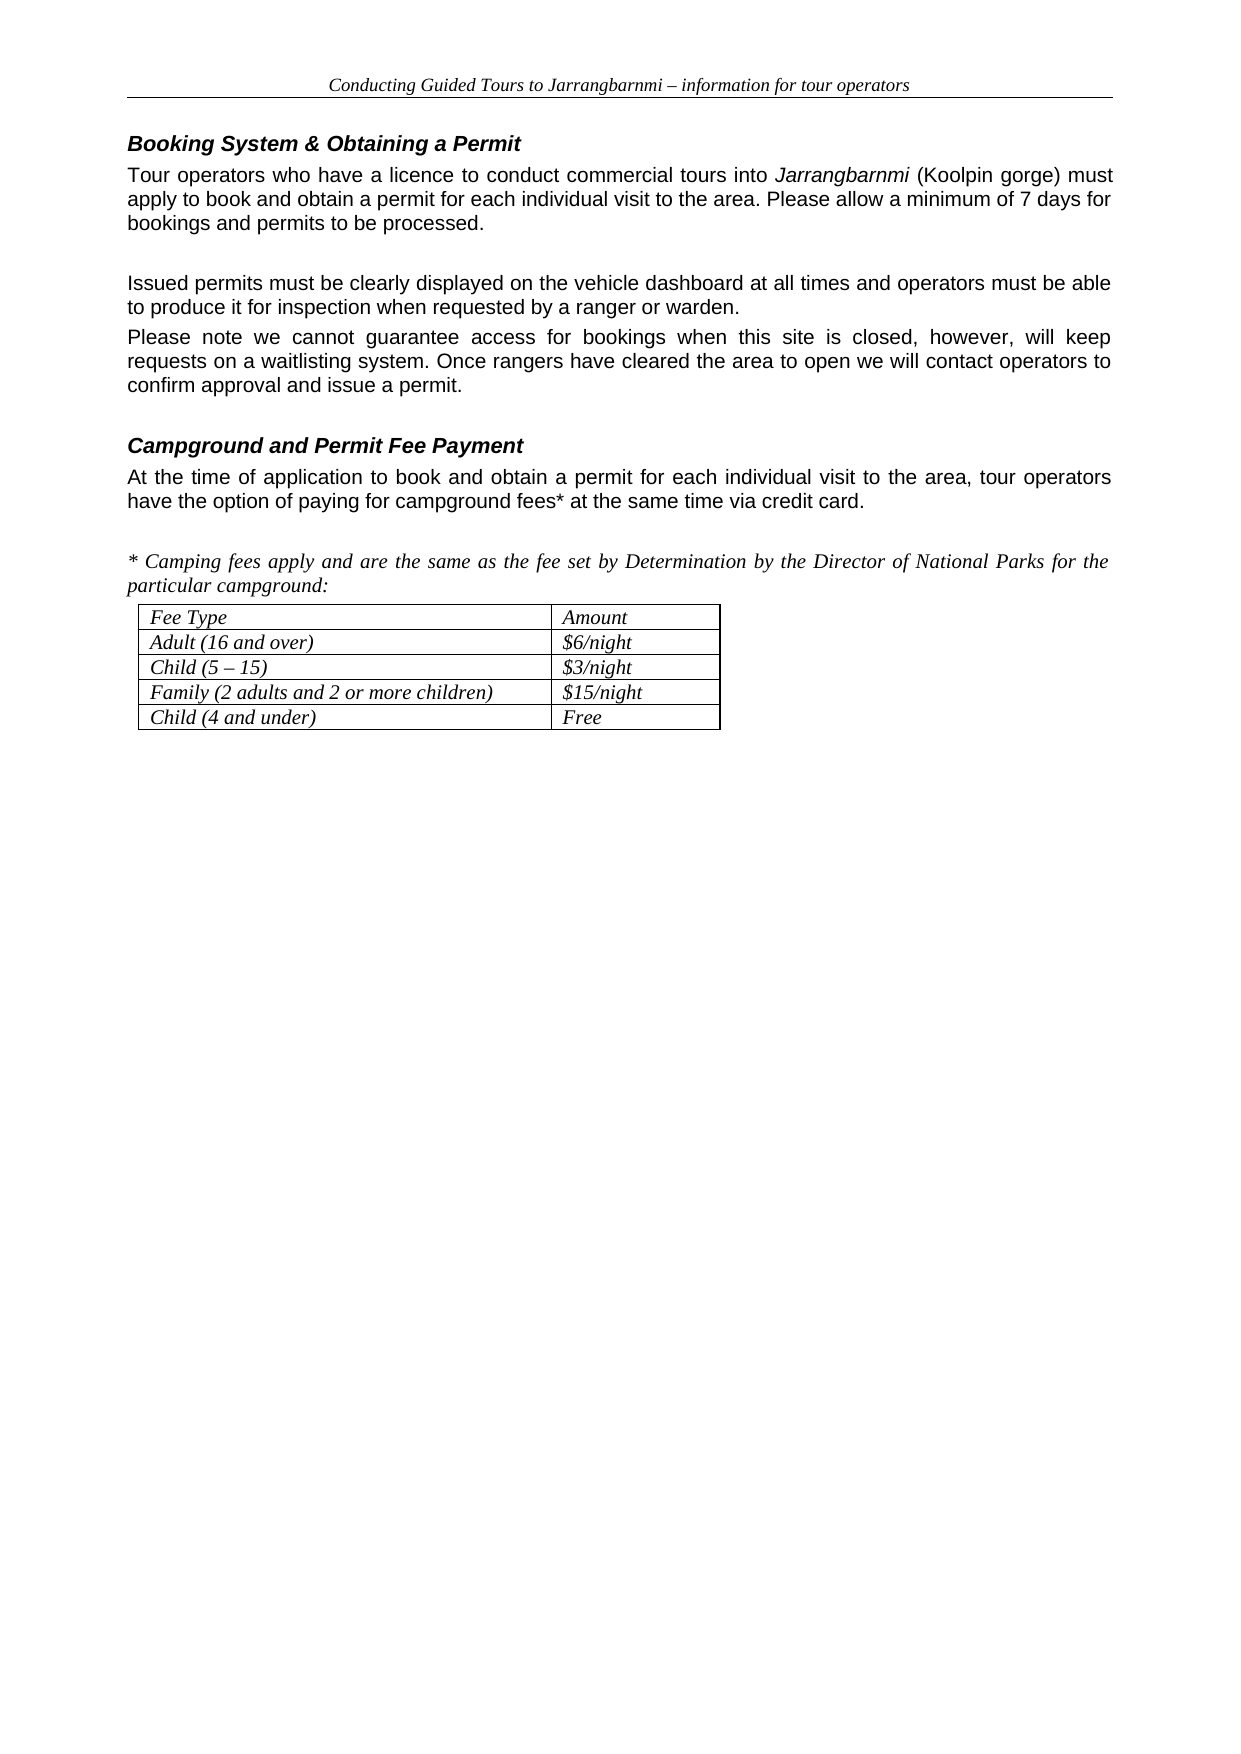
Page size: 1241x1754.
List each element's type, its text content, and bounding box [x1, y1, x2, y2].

text Please note we cannot guarantee access for bookings when this site is closed, however, will keep requests on a waitlisting system. Once rangers have cleared the area to open we will contact operators to confirm approval and issue a permit. [127, 325, 1113, 397]
table_header Fee Type [139, 605, 551, 629]
table_cell $15/night [552, 680, 719, 704]
text Campground and Permit Fee Payment [127, 433, 1113, 458]
text Issued permits must be clearly displayed on the vehicle dashboard at all times and operators must be able to produce it for inspection when requested by a ranger or warden. [127, 271, 1113, 319]
table_cell Family (2 adults and 2 or more children) [139, 680, 551, 704]
table_cell Adult (16 and over) [139, 630, 551, 654]
table_cell Child (5 – 15) [139, 655, 551, 679]
table_cell $6/night [552, 630, 719, 654]
text * Camping fees apply and are the same as the fee set by Determination by the Director of National Parks for the particular campground: [127, 549, 1113, 597]
table_cell Free [552, 705, 719, 729]
text Booking System & Obtaining a Permit [127, 131, 1113, 156]
text At the time of application to book and obtain a permit for each individual visit to the area, tour operators have the option of paying for campground fees* at the same time via credit card. [127, 465, 1113, 513]
text Tour operators who have a licence to conduct commercial tours into Jarrangbarnmi (Koolpin gorge) must apply to book and obtain a permit for each individual visit to the area. Please allow a minimum of 7 days for bookings and permits to be processed. [127, 162, 1113, 234]
table_header Amount [552, 605, 719, 629]
table_cell Child (4 and under) [139, 705, 551, 729]
table_cell $3/night [552, 655, 719, 679]
